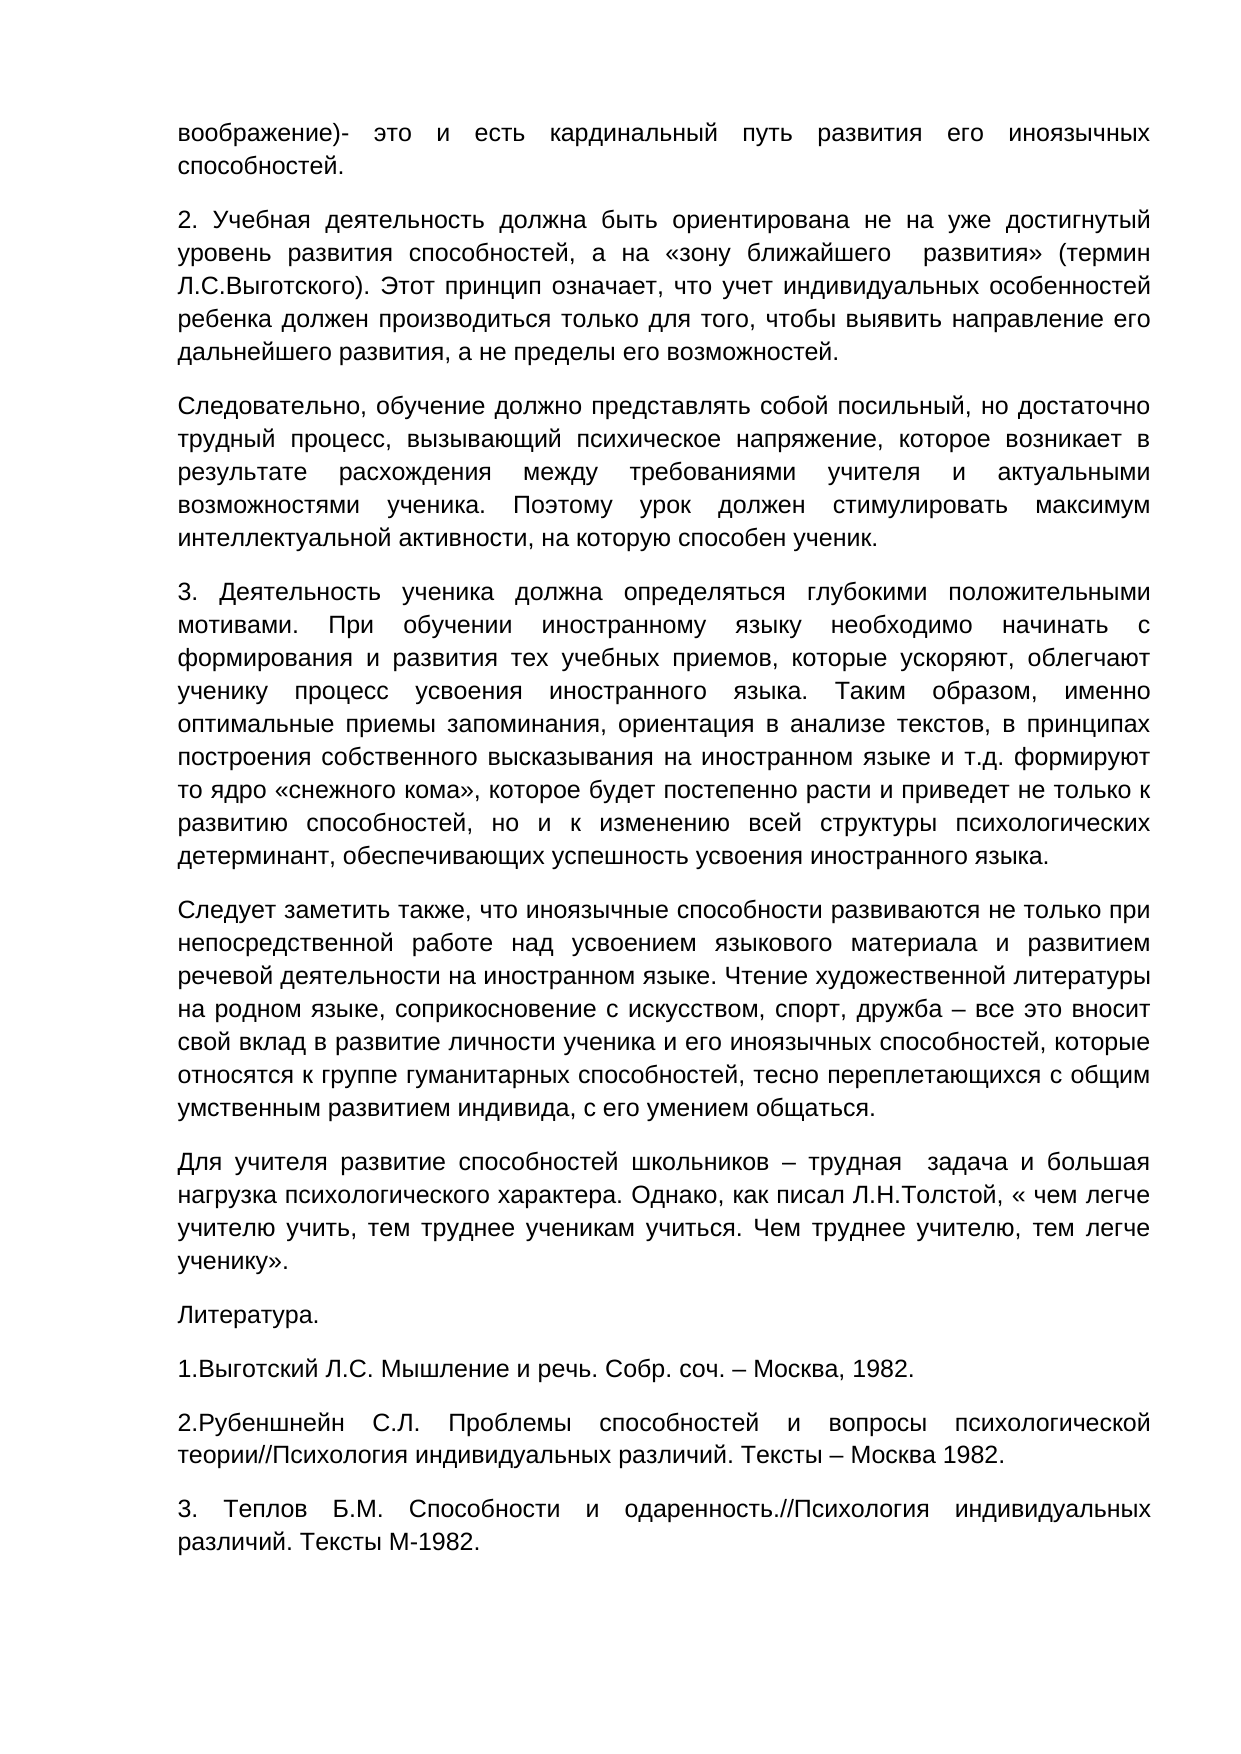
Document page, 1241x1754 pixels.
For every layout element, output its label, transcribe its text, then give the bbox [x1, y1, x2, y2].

text Для учителя развитие способностей школьников – трудная задача и большая нагрузка психологического характера. Однако, как писал Л.Н.Толстой, « чем легче учителю учить, тем труднее ученикам учиться. Чем труднее учителю, тем легче ученику». [177, 1147, 1152, 1275]
text Следовательно, обучение должно представлять собой посильный, но достаточно трудный процесс, вызывающий психическое напряжение, которое возникает в результате расхождения между требованиями учителя и актуальными возможностями ученика. Поэтому урок должен стимулировать максимум интеллектуальной активности, на которую способен ученик. [177, 391, 1152, 552]
text 3. Деятельность ученика должна определяться глубокими положительными мотивами. При обучении иностранному языку необходимо начинать с формирования и развития тех учебных приемов, которые ускоряют, облегчают ученику процесс усвоения иностранного языка. Таким образом, именно оптимальные приемы запоминания, ориентация в анализе текстов, в принципах построения собственного высказывания на иностранном языке и т.д. формируют то ядро «снежного кома», которое будет постепенно расти и приведет не только к развитию способностей, но и к изменению всей структуры психологических детерминант, обеспечивающих успешность усвоения иностранного языка. [177, 577, 1152, 870]
text Следует заметить также, что иноязычные способности развиваются не только при непосредственной работе над усвоением языкового материала и развитием речевой деятельности на иностранном языке. Чтение художественной литературы на родном языке, соприкосновение с искусством, спорт, дружба – все это вносит свой вклад в развитие личности ученика и его иноязычных способностей, которые относятся к группе гуманитарных способностей, тесно переплетающихся с общим умственным развитием индивида, с его умением общаться. [177, 895, 1152, 1122]
text Литература. [177, 1300, 1152, 1328]
text 3. Теплов Б.М. Способности и одаренность.//Психология индивидуальных различий. Тексты М-1982. [177, 1494, 1152, 1556]
text 2. Учебная деятельность должна быть ориентирована не на уже достигнутый уровень развития способностей, а на «зону ближайшего развития» (термин Л.С.Выготского). Этот принцип означает, что учет индивидуальных особенностей ребенка должен производиться только для того, чтобы выявить направление его дальнейшего развития, а не пределы его возможностей. [177, 205, 1152, 366]
text 2.Рубеншнейн С.Л. Проблемы способностей и вопросы психологической теории//Психология индивидуальных различий. Тексты – Москва 1982. [177, 1407, 1152, 1469]
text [177, 118, 1152, 180]
text 1.Выготский Л.С. Мышление и речь. Собр. соч. – Москва, 1982. [177, 1354, 1152, 1382]
